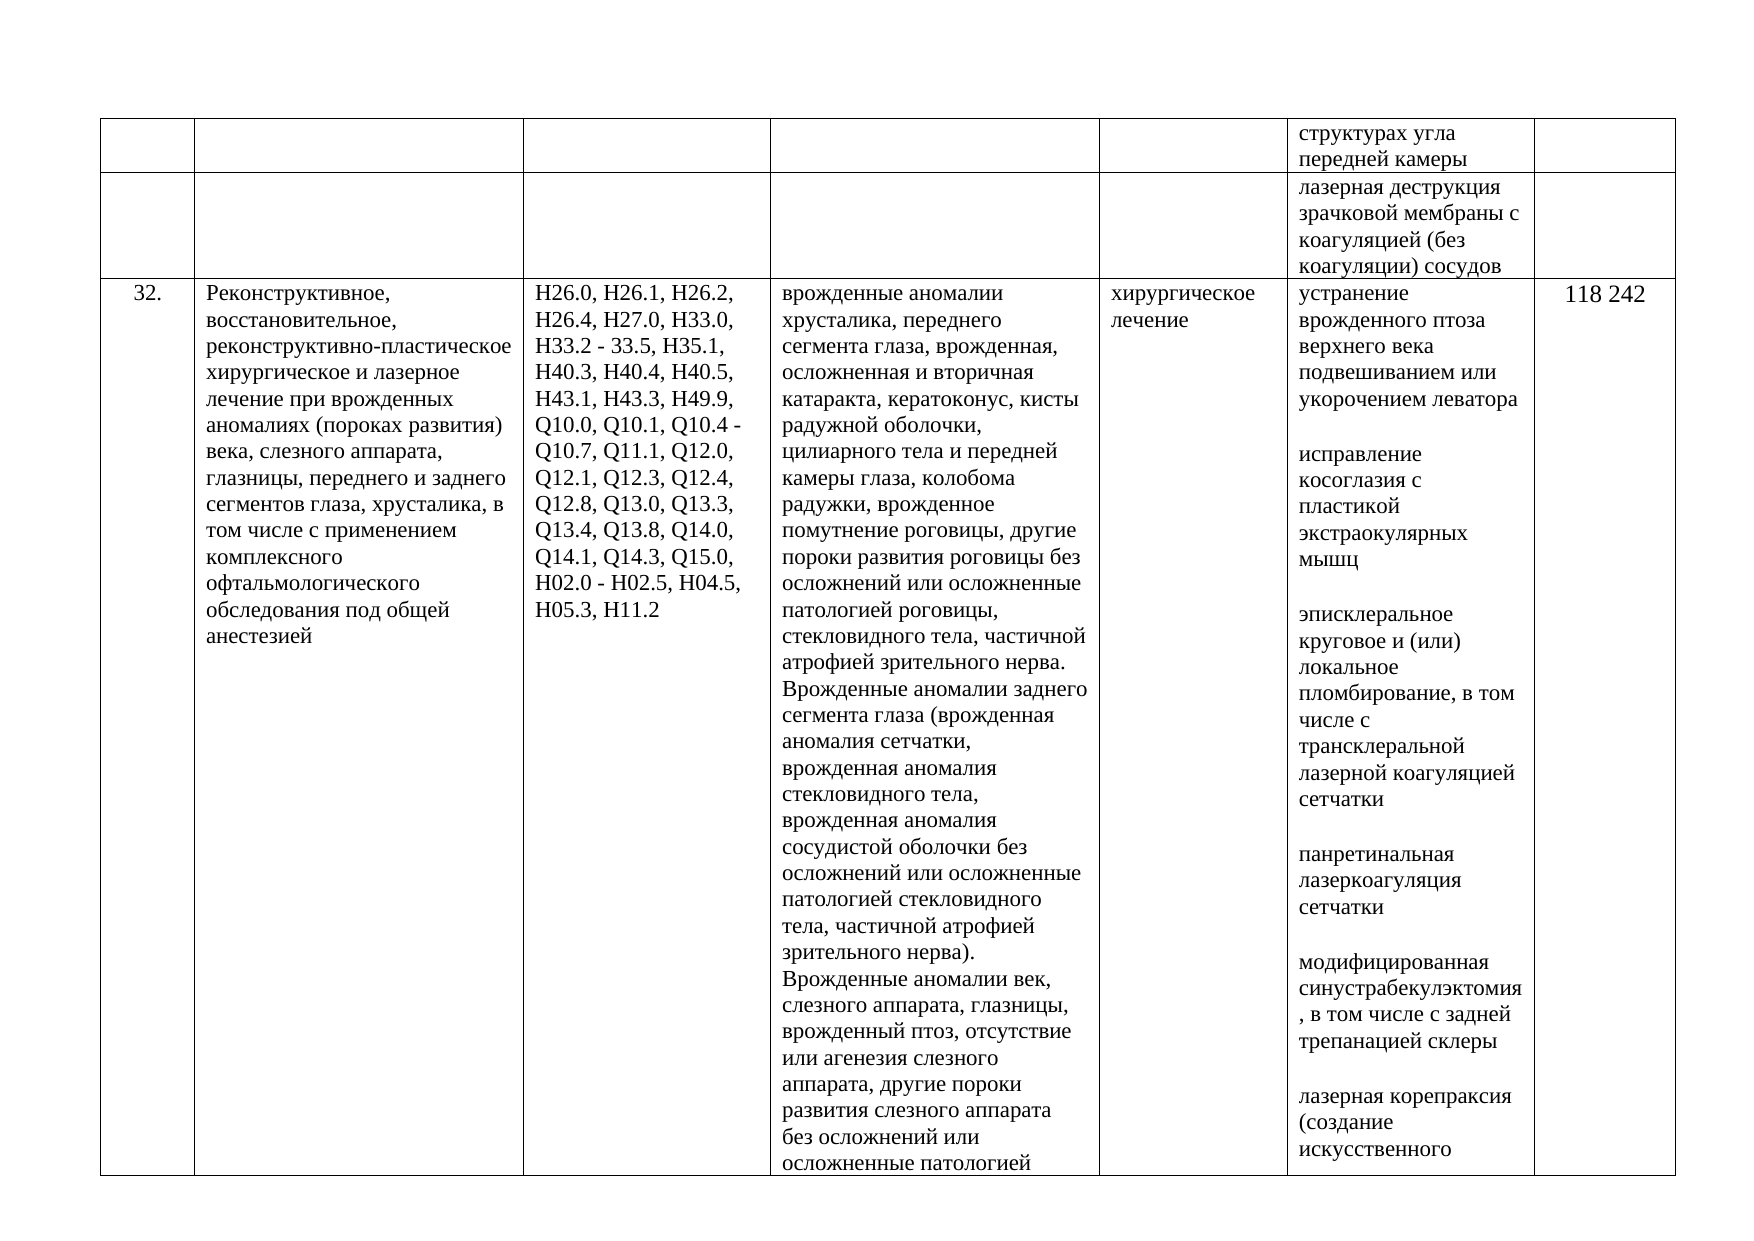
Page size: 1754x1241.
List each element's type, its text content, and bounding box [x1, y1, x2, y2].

table_cell [101, 119, 194, 172]
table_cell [524, 279, 770, 1175]
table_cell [771, 279, 1099, 1175]
table_cell [524, 119, 770, 172]
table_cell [1100, 279, 1287, 1175]
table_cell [1288, 279, 1534, 1175]
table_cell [1288, 119, 1534, 172]
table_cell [195, 279, 523, 1175]
table_cell [524, 173, 770, 278]
table_cell [1100, 119, 1287, 172]
table_cell [195, 173, 523, 278]
table_cell [1535, 119, 1675, 172]
table_cell [101, 173, 194, 278]
table_cell [771, 173, 1099, 278]
table_cell 118 242 [1535, 279, 1675, 1175]
table_cell 32. [101, 279, 194, 1175]
table_cell [771, 119, 1099, 172]
table_cell [195, 119, 523, 172]
table_cell [1100, 173, 1287, 278]
table_cell [1535, 173, 1675, 278]
table_cell лазерная деструкция зрачковой мембраны с коагуляцией (без коагуляции) сосудов [1288, 173, 1534, 278]
